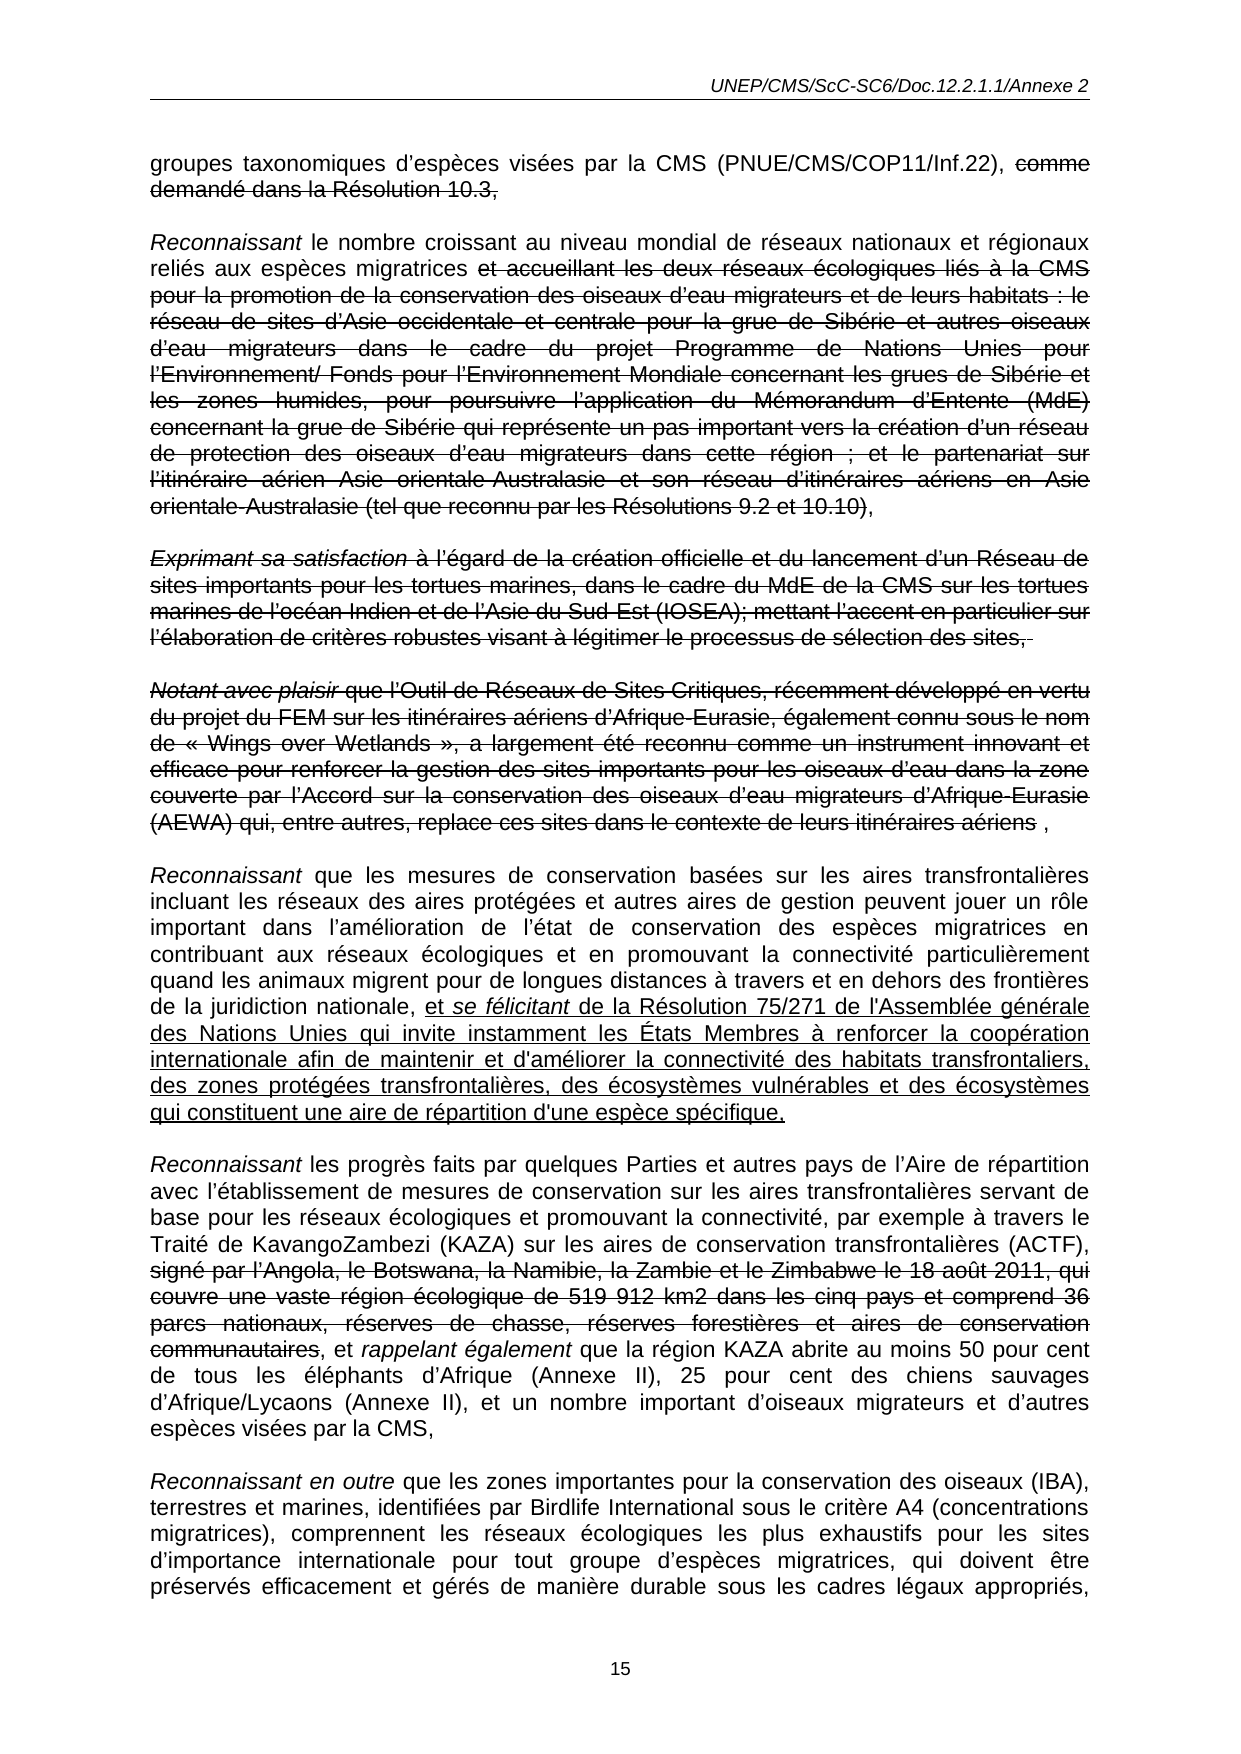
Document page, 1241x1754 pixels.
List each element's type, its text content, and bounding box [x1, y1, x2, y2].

text Notant avec plaisir que l’Outil de Réseaux de Sites Critiques, récemment développé en vertu du projet du FEM sur les itinéraires aériens d’Afrique-Eurasie, également connu sous le nom de « Wings over Wetlands », a largement été reconnu comme un instrument innovant et efficace pour renforcer la gestion des sites importants pour les oiseaux d’eau dans la zone couverte par l’Accord sur la conservation des oiseaux d’eau migrateurs d’Afrique-Eurasie (AEWA) qui, entre autres, replace ces sites dans le contexte de leurs itinéraires aériens , [150, 745, 1090, 797]
text Reconnaissant les progrès faits par quelques Parties et autres pays de l’Aire de répartition avec l’établissement de mesures de conservation sur les aires transfrontalières servant de base pour les réseaux écologiques et promouvant la connectivité, par exemple à travers le Traité de KavangoZambezi (KAZA) sur les aires de conservation transfrontalières (ACTF), signé par l’Angola, le Botswana, la Namibie, la Zambie et le Zimbabwe le 18 août 2011, qui couvre une vaste région écologique de 519 912 km2 dans les cinq pays et comprend 36 parcs nationaux, réserves de chasse, réserves forestières et aires de conservation communautaires, et rappelant également que la région KAZA abrite au moins 50 pour cent de tous les éléphants d’Afrique (Annexe II), 25 pour cent des chiens sauvages d’Afrique/Lycaons (Annexe II), et un nombre important d’oiseaux migrateurs et d’autres espèces visées par la CMS, [150, 1325, 1090, 1441]
text Reconnaissant le nombre croissant au niveau mondial de réseaux nationaux et régionaux reliés aux espèces migratrices et accueillant les deux réseaux écologiques liés à la CMS pour la promotion de la conservation des oiseaux d’eau migrateurs et de leurs habitats : le réseau de sites d’Asie occidentale et centrale pour la grue de Sibérie et autres oiseaux d’eau migrateurs dans le cadre du projet Programme de Nations Unies pour l’Environnement/ Fonds pour l’Environnement Mondiale concernant les grues de Sibérie et les zones humides, pour poursuivre l’application du Mémorandum d’Entente (MdE) concernant la grue de Sibérie qui représente un pas important vers la création d’un réseau de protection des oiseaux d’eau migrateurs dans cette région ; et le partenariat sur l’itinéraire aérien Asie orientale-Australasie et son réseau d’itinéraires aériens en Asie orientale-Australasie (tel que reconnu par les Résolutions 9.2 et 10.10), [150, 229, 1090, 296]
text Exprimant sa satisfaction à l’égard de la création officielle et du lancement d’un Réseau de sites importants pour les tortues marines, dans le cadre du MdE de la CMS sur les tortues marines de l’océan Indien et de l’Asie du Sud-Est (IOSEA); mettant l’accent en particulier sur l’élaboration de critères robustes visant à légitimer le processus de sélection des sites, [150, 545, 1090, 612]
text Exprimant sa satisfaction à l’égard de la création officielle et du lancement d’un Réseau de sites importants pour les tortues marines, dans le cadre du MdE de la CMS sur les tortues marines de l’océan Indien et de l’Asie du Sud-Est (IOSEA); mettant l’accent en particulier sur l’élaboration de critères robustes visant à légitimer le processus de sélection des sites, [150, 614, 1090, 651]
text Reconnaissant que les mesures de conservation basées sur les aires transfrontalières incluant les réseaux des aires protégées et autres aires de gestion peuvent jouer un rôle important dans l’amélioration de l’état de conservation des espèces migratrices en contribuant aux réseaux écologiques et en promouvant la connectivité particulièrement quand les animaux migrent pour de longues distances à travers et en dehors des frontières de la juridiction nationale, et se félicitant de la Résolution 75/271 de l'Assemblée générale des Nations Unies qui invite instamment les États Membres à renforcer la coopération internationale afin de maintenir et d'améliorer la connectivité des habitats transfrontaliers, des zones protégées transfrontalières, des écosystèmes vulnérables et des écosystèmes qui constituent une aire de répartition d'une espèce spécifique, [150, 862, 1090, 1043]
text Notant avec plaisir que l’Outil de Réseaux de Sites Critiques, récemment développé en vertu du projet du FEM sur les itinéraires aériens d’Afrique-Eurasie, également connu sous le nom de « Wings over Wetlands », a largement été reconnu comme un instrument innovant et efficace pour renforcer la gestion des sites importants pour les oiseaux d’eau dans la zone couverte par l’Accord sur la conservation des oiseaux d’eau migrateurs d’Afrique-Eurasie (AEWA) qui, entre autres, replace ces sites dans le contexte de leurs itinéraires aériens , [150, 798, 1090, 835]
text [150, 1468, 1090, 1599]
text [150, 150, 1090, 203]
text Reconnaissant les progrès faits par quelques Parties et autres pays de l’Aire de répartition avec l’établissement de mesures de conservation sur les aires transfrontalières servant de base pour les réseaux écologiques et promouvant la connectivité, par exemple à travers le Traité de KavangoZambezi (KAZA) sur les aires de conservation transfrontalières (ACTF), signé par l’Angola, le Botswana, la Namibie, la Zambie et le Zimbabwe le 18 août 2011, qui couvre une vaste région écologique de 519 912 km2 dans les cinq pays et comprend 36 parcs nationaux, réserves de chasse, réserves forestières et aires de conservation communautaires, et rappelant également que la région KAZA abrite au moins 50 pour cent de tous les éléphants d’Afrique (Annexe II), 25 pour cent des chiens sauvages d’Afrique/Lycaons (Annexe II), et un nombre important d’oiseaux migrateurs et d’autres espèces visées par la CMS, [150, 1151, 1090, 1271]
